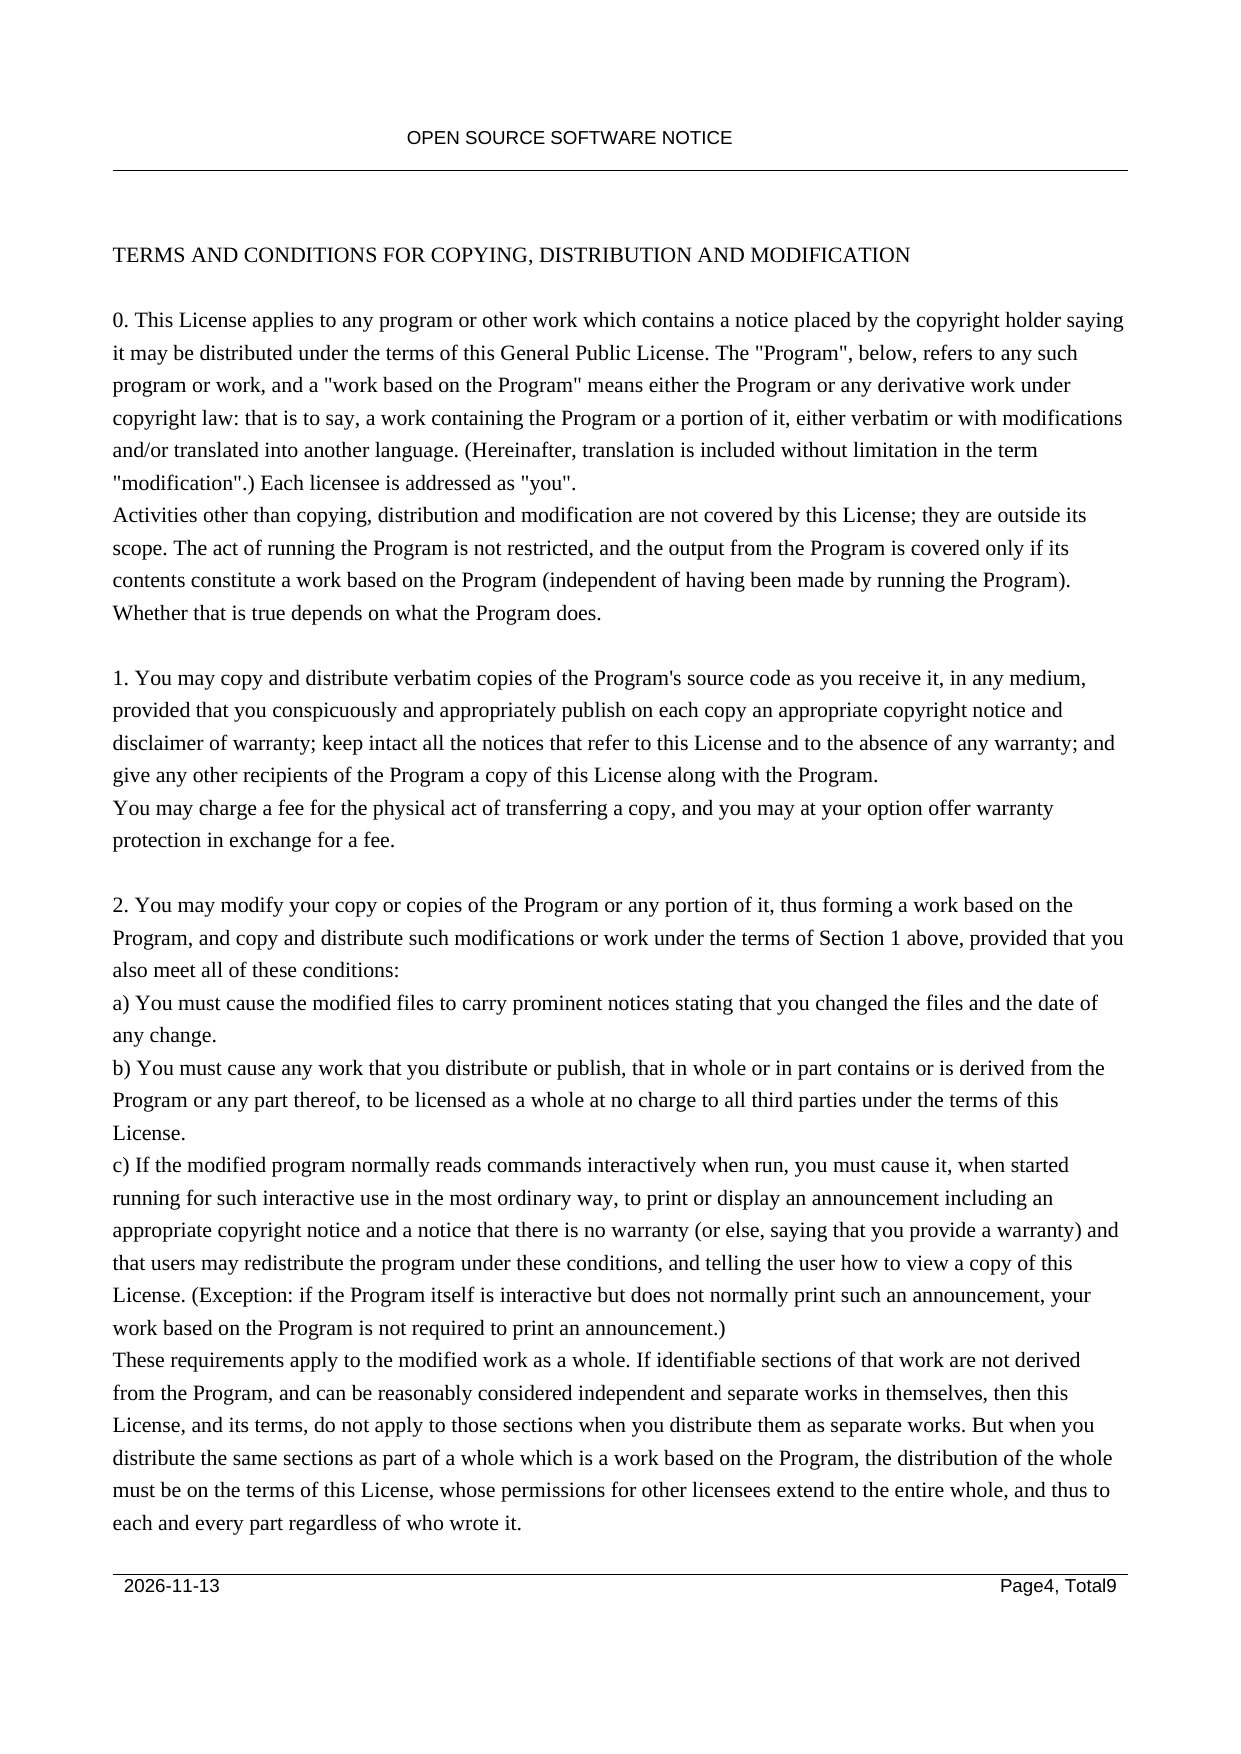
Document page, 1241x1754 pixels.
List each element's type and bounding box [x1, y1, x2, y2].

text [112, 206, 1128, 1539]
